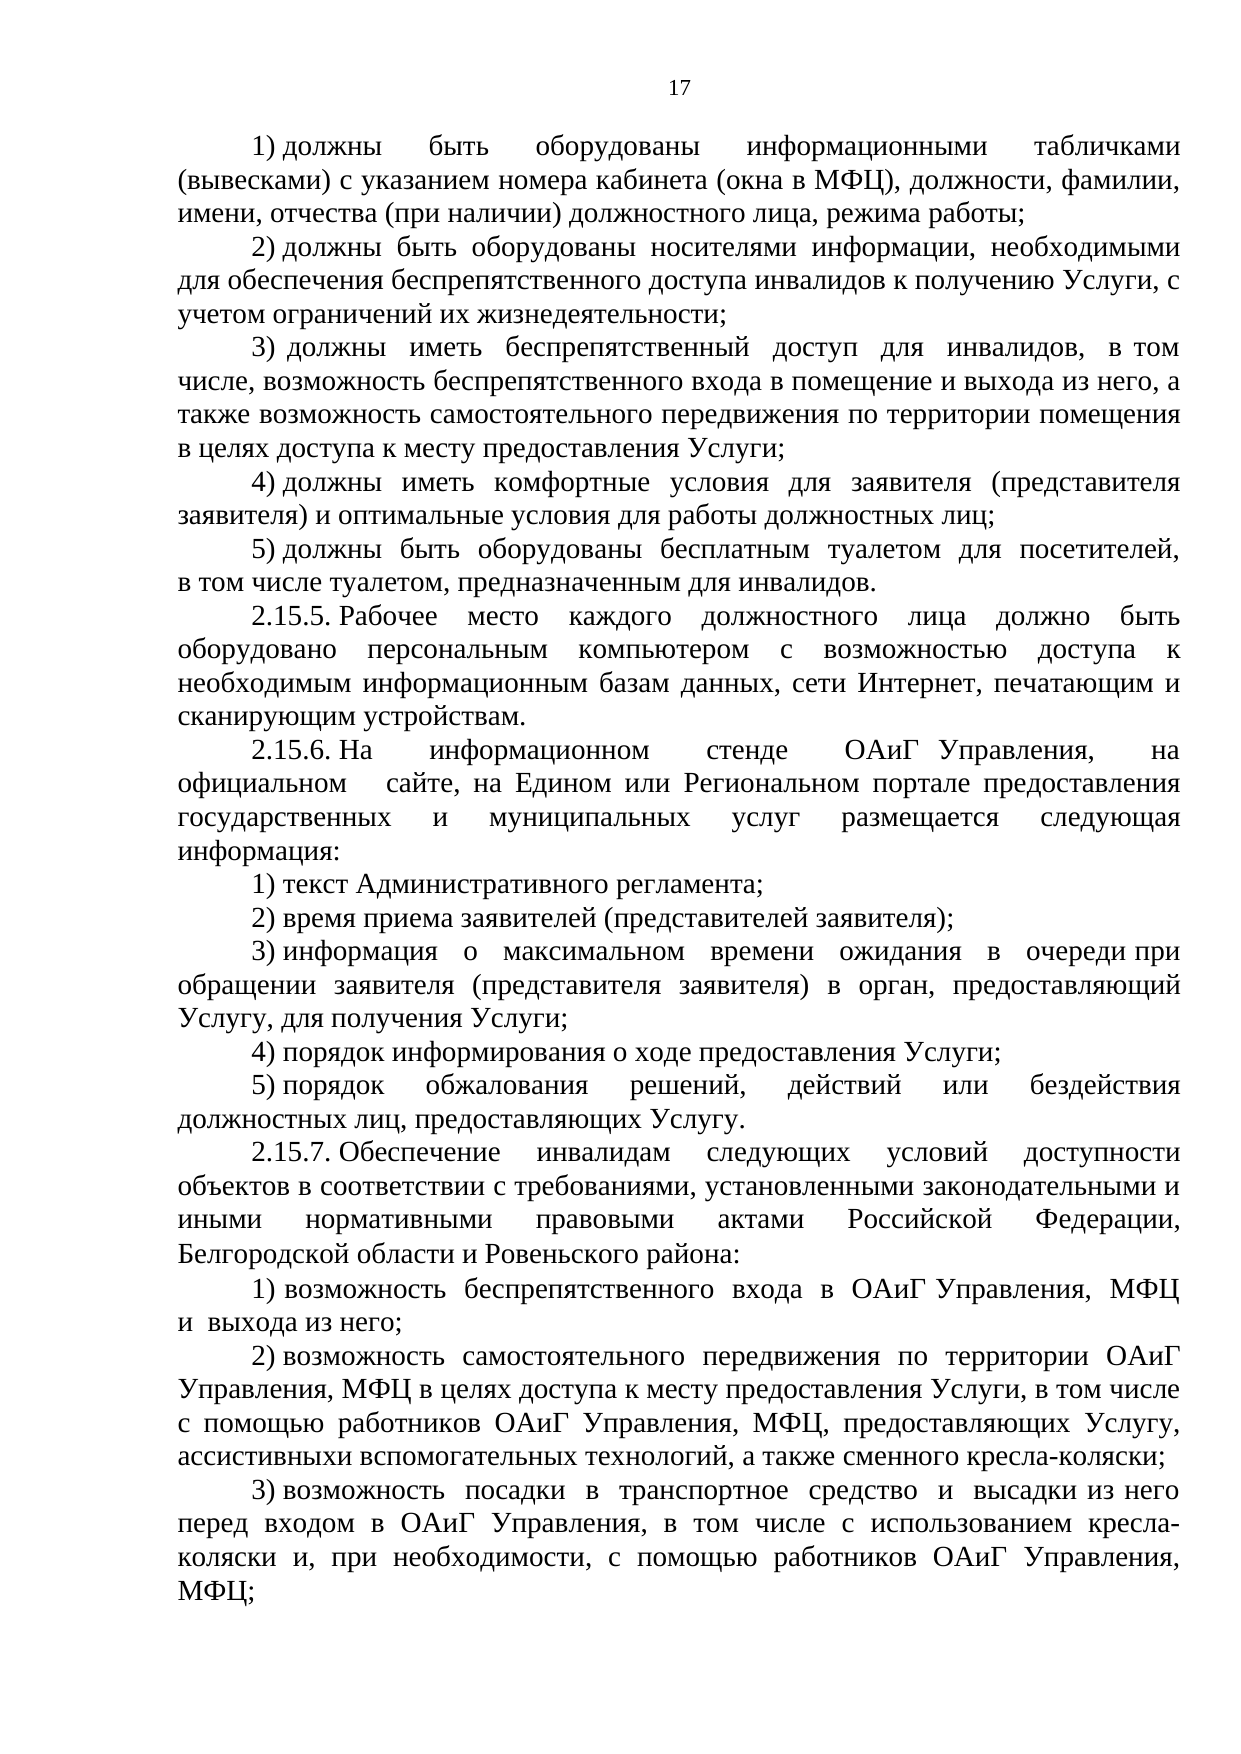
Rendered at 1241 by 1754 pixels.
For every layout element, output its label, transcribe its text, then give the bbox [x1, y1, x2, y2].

text 3) должны иметь беспрепятственный доступ для инвалидов, в том числе, возможность беспрепятственного входа в помещение и выхода из него, а также возможность самостоятельного передвижения по территории помещения в целях доступа к месту предоставления Услуги; [177, 329, 1181, 464]
text 5) должны быть оборудованы бесплатным туалетом для посетителей, в том числе туалетом, предназначенным для инвалидов. [177, 531, 1181, 598]
text 2.15.7. Обеспечение инвалидам следующих условий доступности объектов в соответствии с требованиями, установленными законодательными и иными нормативными правовыми актами Российской Федерации, Белгородской области и Ровеньского района: [177, 1134, 1181, 1271]
text 4) порядок информирования о ходе предоставления Услуги; [177, 1034, 1181, 1067]
text 4) должны иметь комфортные условия для заявителя (представителя заявителя) и оптимальные условия для работы должностных лиц; [177, 464, 1181, 531]
text 2) возможность самостоятельного передвижения по территории ОАиГ Управления, МФЦ в целях доступа к месту предоставления Услуги, в том числе с помощью работников ОАиГ Управления, МФЦ, предоставляющих Услугу, ассистивныхи вспомогательных технологий, а также сменного кресла-коляски; [177, 1338, 1181, 1472]
text 5) порядок обжалования решений, действий или бездействия должностных лиц, предоставляющих Услугу. [177, 1067, 1181, 1134]
text 1) возможность беспрепятственного входа в ОАиГ Управления, МФЦ и выхода из него; [177, 1271, 1181, 1338]
text 3) информация о максимальном времени ожидания в очереди при обращении заявителя (представителя заявителя) в орган, предоставляющий Услугу, для получения Услуги; [177, 933, 1181, 1034]
text 1) текст Административного регламента; [177, 866, 1181, 900]
text 2) время приема заявителей (представителей заявителя); [177, 900, 1181, 933]
text 2.15.5. Рабочее место каждого должностного лица должно быть оборудовано персональным компьютером с возможностью доступа к необходимым информационным базам данных, сети Интернет, печатающим и сканирующим устройствам. [177, 598, 1181, 732]
text 2) должны быть оборудованы носителями информации, необходимыми для обеспечения беспрепятственного доступа инвалидов к получению Услуги, с учетом ограничений их жизнедеятельности; [177, 229, 1181, 329]
text 3) возможность посадки в транспортное средство и высадки из него перед входом в ОАиГ Управления, в том числе с использованием кресла-коляски и, при необходимости, с помощью работников ОАиГ Управления, МФЦ; [177, 1472, 1181, 1606]
text 2.15.6. На информационном стенде ОАиГ Управления, на официальном сайте, на Едином или Региональном портале предоставления государственных и муниципальных услуг размещается следующая информация: [177, 732, 1181, 866]
text 1) должны быть оборудованы информационными табличками (вывесками) с указанием номера кабинета (окна в МФЦ), должности, фамилии, имени, отчества (при наличии) должностного лица, режима работы; [177, 128, 1181, 229]
